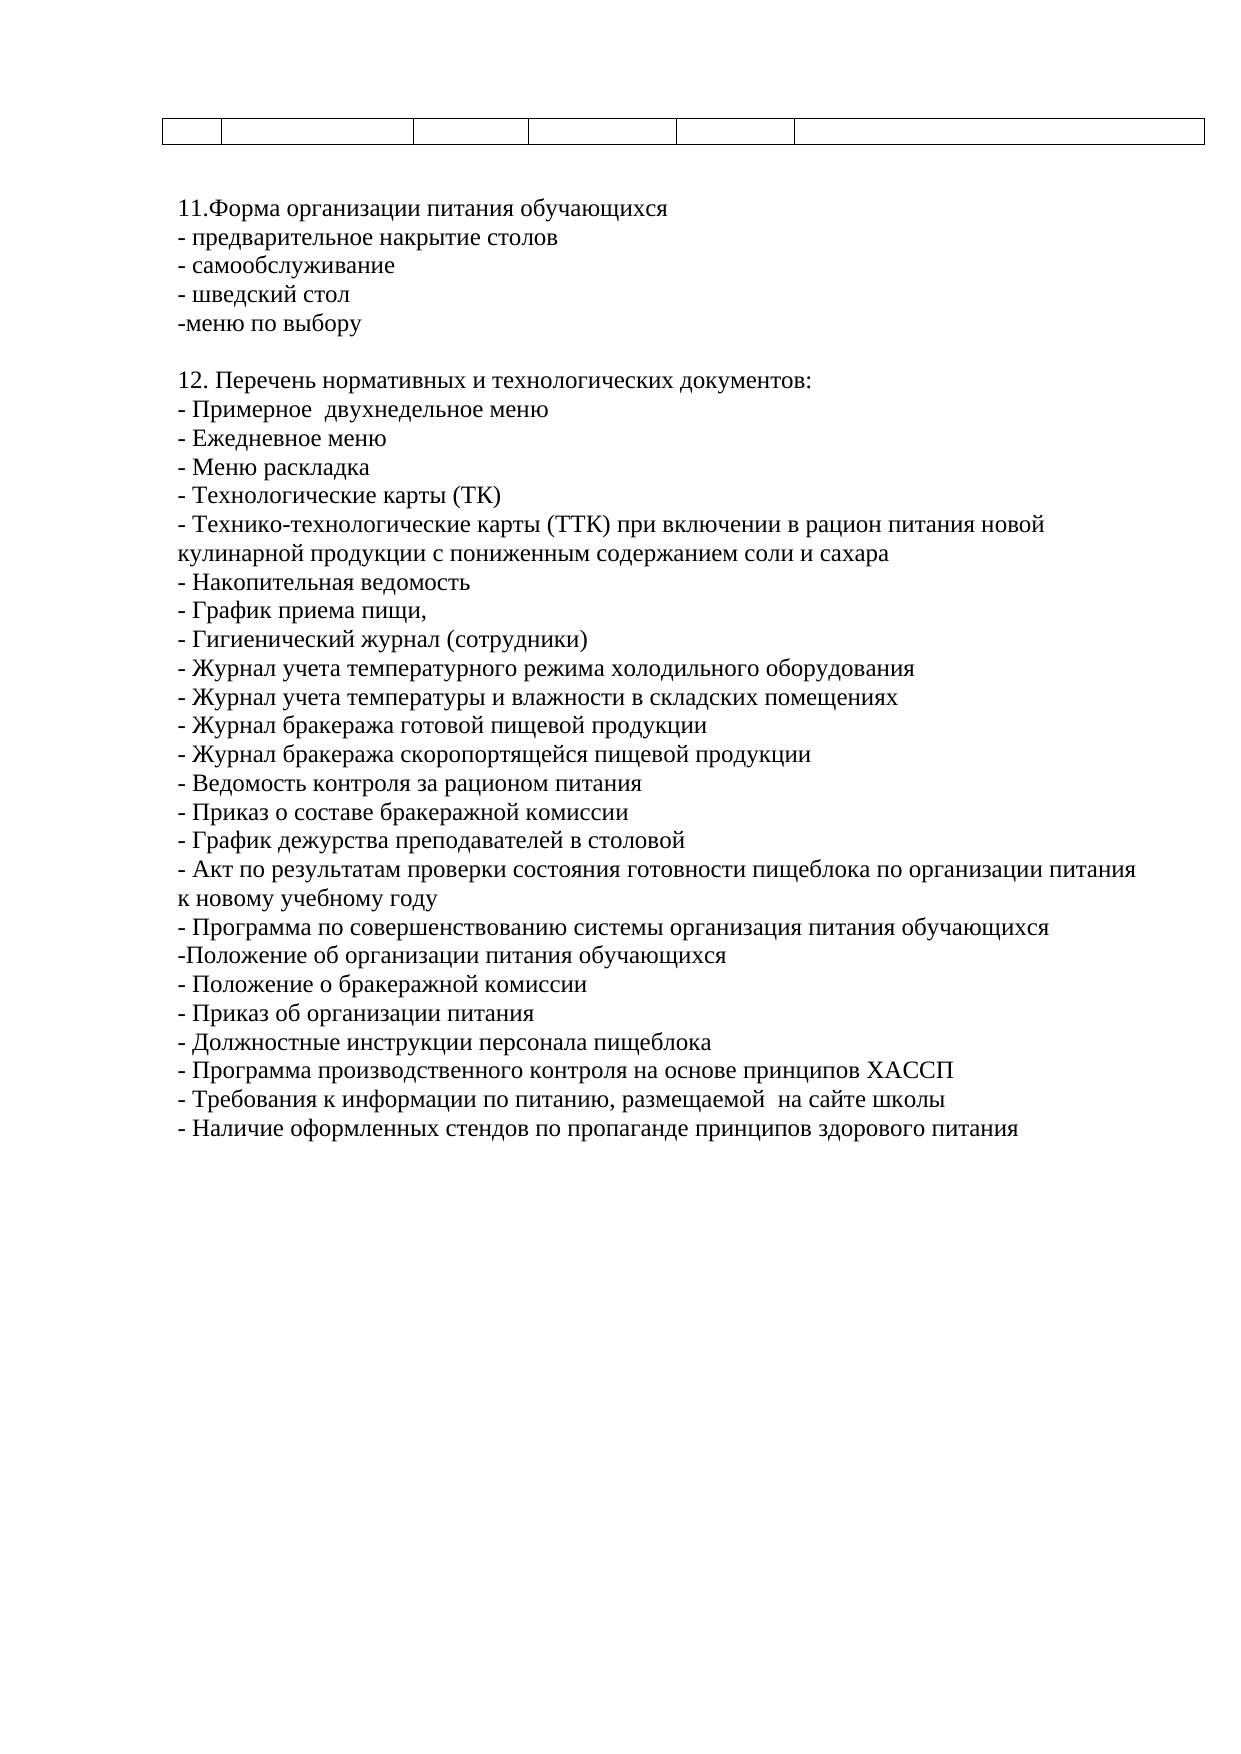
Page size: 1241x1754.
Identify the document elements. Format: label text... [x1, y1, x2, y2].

table_cell [414, 119, 528, 144]
text - самообслуживание [177, 250, 1152, 279]
text - Технологические карты (ТК) [177, 480, 1152, 509]
text - Ведомость контроля за рационом питания [177, 768, 1152, 797]
table_cell [677, 119, 794, 144]
text - Программа производственного контроля на основе принципов ХАССП [177, 1055, 1152, 1084]
text - предварительное накрытие столов [177, 222, 1152, 250]
text - Наличие оформленных стендов по пропаганде принципов здорового питания [177, 1113, 1152, 1142]
text - Акт по результатам проверки состояния готовности пищеблока по организации питания к новому учебному году [177, 854, 1152, 912]
text - Накопительная ведомость [177, 567, 1152, 595]
text - Меню раскладка [177, 452, 1152, 480]
table_cell [222, 119, 413, 144]
text - Журнал учета температуры и влажности в складских помещениях [177, 682, 1152, 710]
text 12. Перечень нормативных и технологических документов: [177, 365, 1152, 394]
text 11.Форма организации питания обучающихся [177, 193, 1152, 222]
table_cell [795, 119, 1204, 144]
text - Журнал бракеража скоропортящейся пищевой продукции [177, 739, 1152, 768]
text - Программа по совершенствованию системы организация питания обучающихся [177, 912, 1152, 940]
text - График приема пищи, [177, 595, 1152, 624]
text -Положение об организации питания обучающихся [177, 940, 1152, 969]
text - Приказ об организации питания [177, 998, 1152, 1027]
text - Журнал бракеража готовой пищевой продукции [177, 710, 1152, 739]
text - Требования к информации по питанию, размещаемой на сайте школы [177, 1084, 1152, 1113]
text - Положение о бракеражной комиссии [177, 969, 1152, 998]
text - Технико-технологические карты (ТТК) при включении в рацион питания новой кулинарной продукции с пониженным содержанием соли и сахара [177, 509, 1152, 567]
text - Журнал учета температурного режима холодильного оборудования [177, 653, 1152, 682]
text - Должностные инструкции персонала пищеблока [177, 1027, 1152, 1055]
text - Гигиенический журнал (сотрудники) [177, 624, 1152, 653]
text - Примерное двухнедельное меню [177, 394, 1152, 423]
text - График дежурства преподавателей в столовой [177, 825, 1152, 854]
table_cell [163, 119, 221, 144]
text - Приказ о составе бракеражной комиссии [177, 797, 1152, 825]
text -меню по выбору [177, 308, 1152, 337]
table_cell [529, 119, 676, 144]
text - Ежедневное меню [177, 423, 1152, 452]
text - шведский стол [177, 279, 1152, 308]
